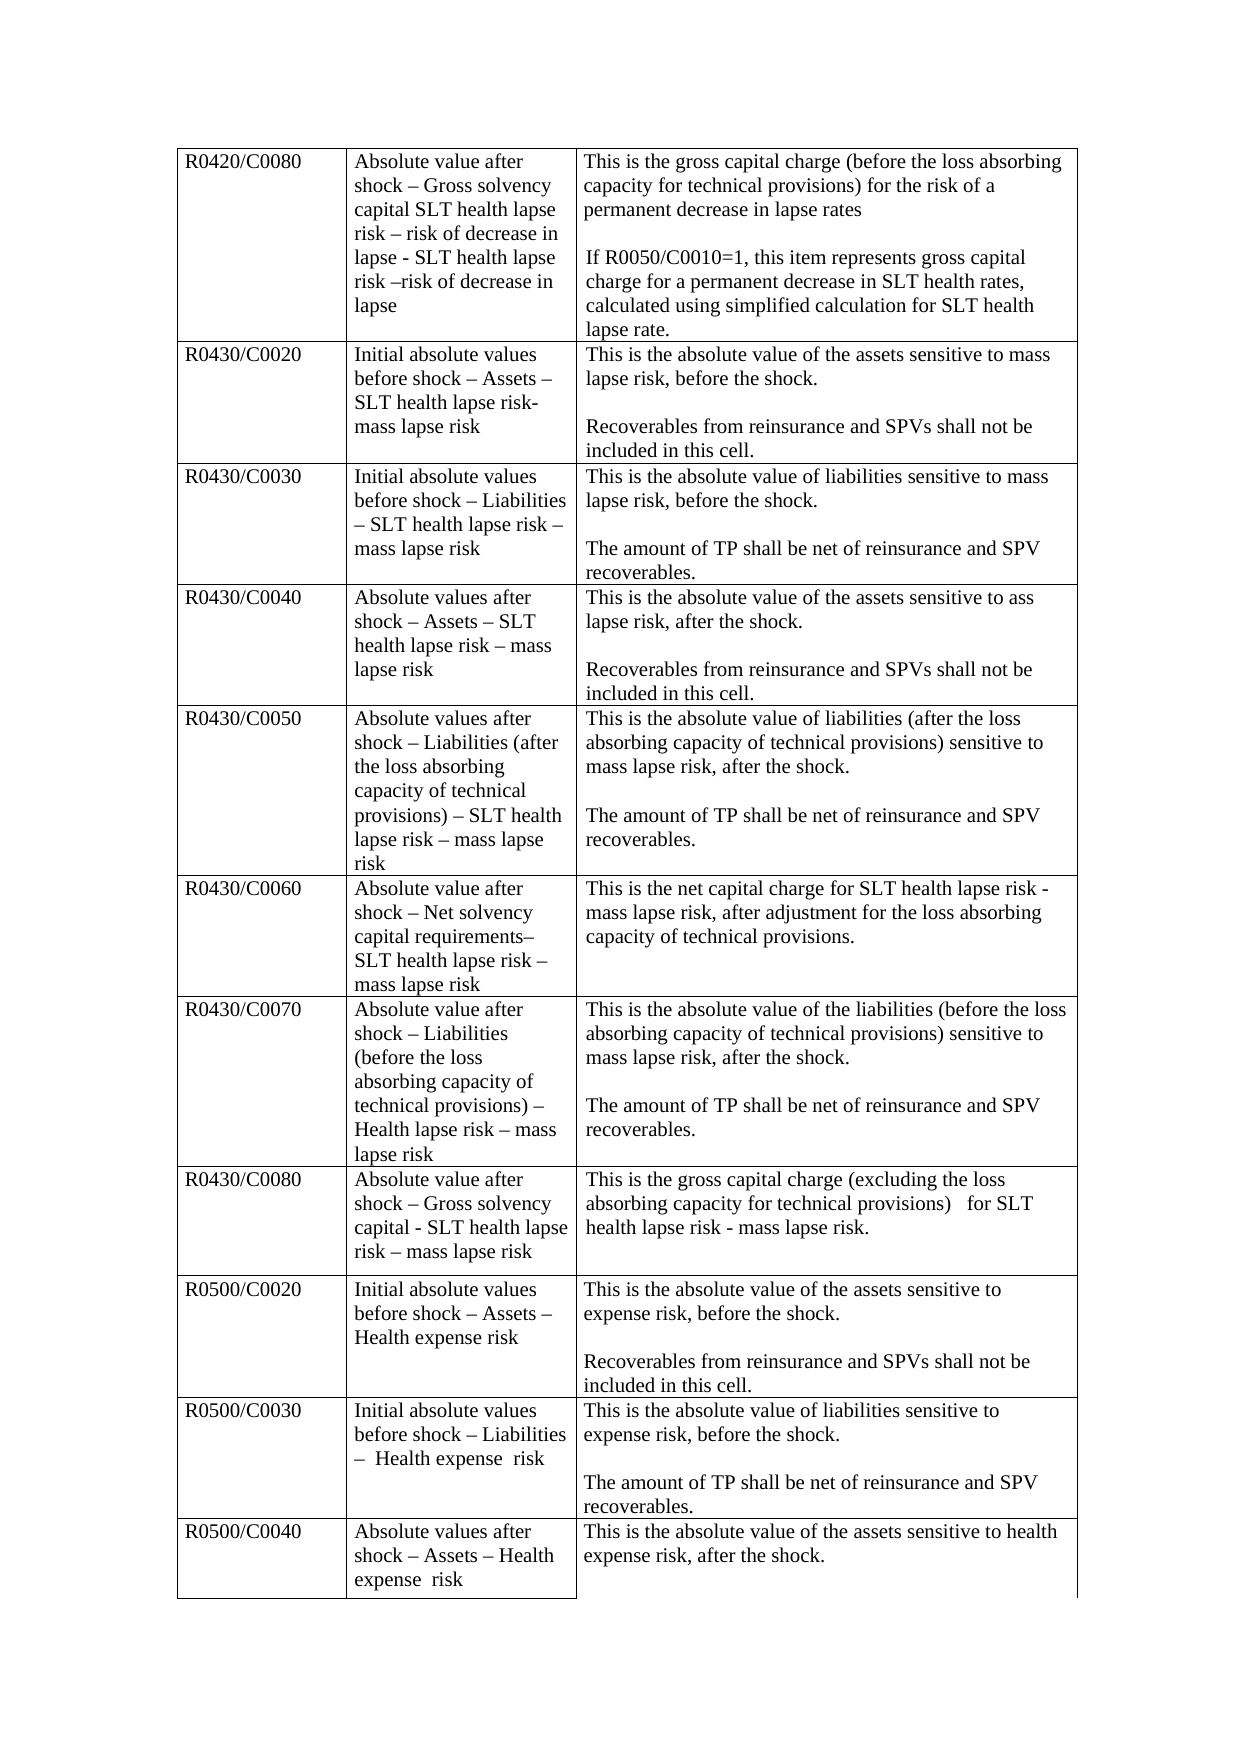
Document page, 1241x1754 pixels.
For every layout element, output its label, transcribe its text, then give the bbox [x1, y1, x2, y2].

table_cell Absolute values after shock – Assets – SLT health lapse risk – mass lapse risk [347, 585, 576, 705]
table_cell Absolute value after shock – Net solvency capital requirements– SLT health lapse risk – mass lapse risk [347, 876, 576, 996]
table_cell This is the absolute value of the assets sensitive to ass lapse risk, after the shock. Recoverables from reinsurance and SPVs shall not be included in this cell. [577, 585, 1077, 705]
table_cell R0430/C0060 [178, 876, 346, 996]
table_cell This is the absolute value of liabilities sensitive to mass lapse risk, before the shock. The amount of TP shall be net of reinsurance and SPV recoverables. [577, 464, 1077, 584]
table_cell This is the gross capital charge (before the loss absorbing capacity for technical provisions) for the risk of a permanent decrease in lapse rates If R0050/C0010=1, this item represents gross capital charge for a permanent decrease in SLT health rates, calculated using simplified calculation for SLT health lapse rate. [577, 149, 1077, 341]
table_cell R0430/C0080 [178, 1167, 346, 1275]
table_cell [577, 1519, 1077, 1598]
table_cell R0430/C0040 [178, 585, 346, 705]
table_cell Absolute value after shock – Liabilities (before the loss absorbing capacity of technical provisions) – Health lapse risk – mass lapse risk [347, 997, 576, 1166]
table_cell This is the net capital charge for SLT health lapse risk - mass lapse risk, after adjustment for the loss absorbing capacity of technical provisions. [577, 876, 1077, 996]
table_cell R0430/C0050 [178, 706, 346, 875]
table_cell This is the absolute value of the assets sensitive to mass lapse risk, before the shock. Recoverables from reinsurance and SPVs shall not be included in this cell. [577, 342, 1077, 462]
table_cell Initial absolute values before shock – Assets – SLT health lapse risk- mass lapse risk [347, 342, 576, 462]
table_cell R0500/C0040 [178, 1519, 346, 1598]
table_cell This is the gross capital charge (excluding the loss absorbing capacity for technical provisions) for SLT health lapse risk - mass lapse risk. [577, 1167, 1077, 1275]
table_cell This is the absolute value of the assets sensitive to expense risk, before the shock. Recoverables from reinsurance and SPVs shall not be included in this cell. [577, 1276, 1077, 1397]
table_cell R0430/C0070 [178, 997, 346, 1166]
table_cell Absolute value after shock – Gross solvency capital SLT health lapse risk – risk of decrease in lapse - SLT health lapse risk –risk of decrease in lapse [347, 149, 576, 341]
table_cell R0420/C0080 [178, 149, 346, 341]
table_cell R0500/C0030 [178, 1398, 346, 1518]
table_cell R0500/C0020 [178, 1276, 346, 1397]
table_cell Initial absolute values before shock – Liabilities – Health expense risk [347, 1398, 576, 1518]
table_cell R0430/C0020 [178, 342, 346, 462]
table_cell R0430/C0030 [178, 464, 346, 584]
table_cell Initial absolute values before shock – Assets – Health expense risk [347, 1276, 576, 1397]
table_cell This is the absolute value of the liabilities (before the loss absorbing capacity of technical provisions) sensitive to mass lapse risk, after the shock. The amount of TP shall be net of reinsurance and SPV recoverables. [577, 997, 1077, 1166]
table_cell Initial absolute values before shock – Liabilities – SLT health lapse risk –mass lapse risk [347, 464, 576, 584]
table_cell This is the absolute value of liabilities (after the loss absorbing capacity of technical provisions) sensitive to mass lapse risk, after the shock. The amount of TP shall be net of reinsurance and SPV recoverables. [577, 706, 1077, 875]
table_cell Absolute values after shock – Liabilities (after the loss absorbing capacity of technical provisions) – SLT health lapse risk – mass lapse risk [347, 706, 576, 875]
table_cell Absolute value after shock – Gross solvency capital - SLT health lapse risk – mass lapse risk [347, 1167, 576, 1275]
table_cell This is the absolute value of liabilities sensitive to expense risk, before the shock. The amount of TP shall be net of reinsurance and SPV recoverables. [577, 1398, 1077, 1518]
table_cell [347, 1519, 576, 1598]
